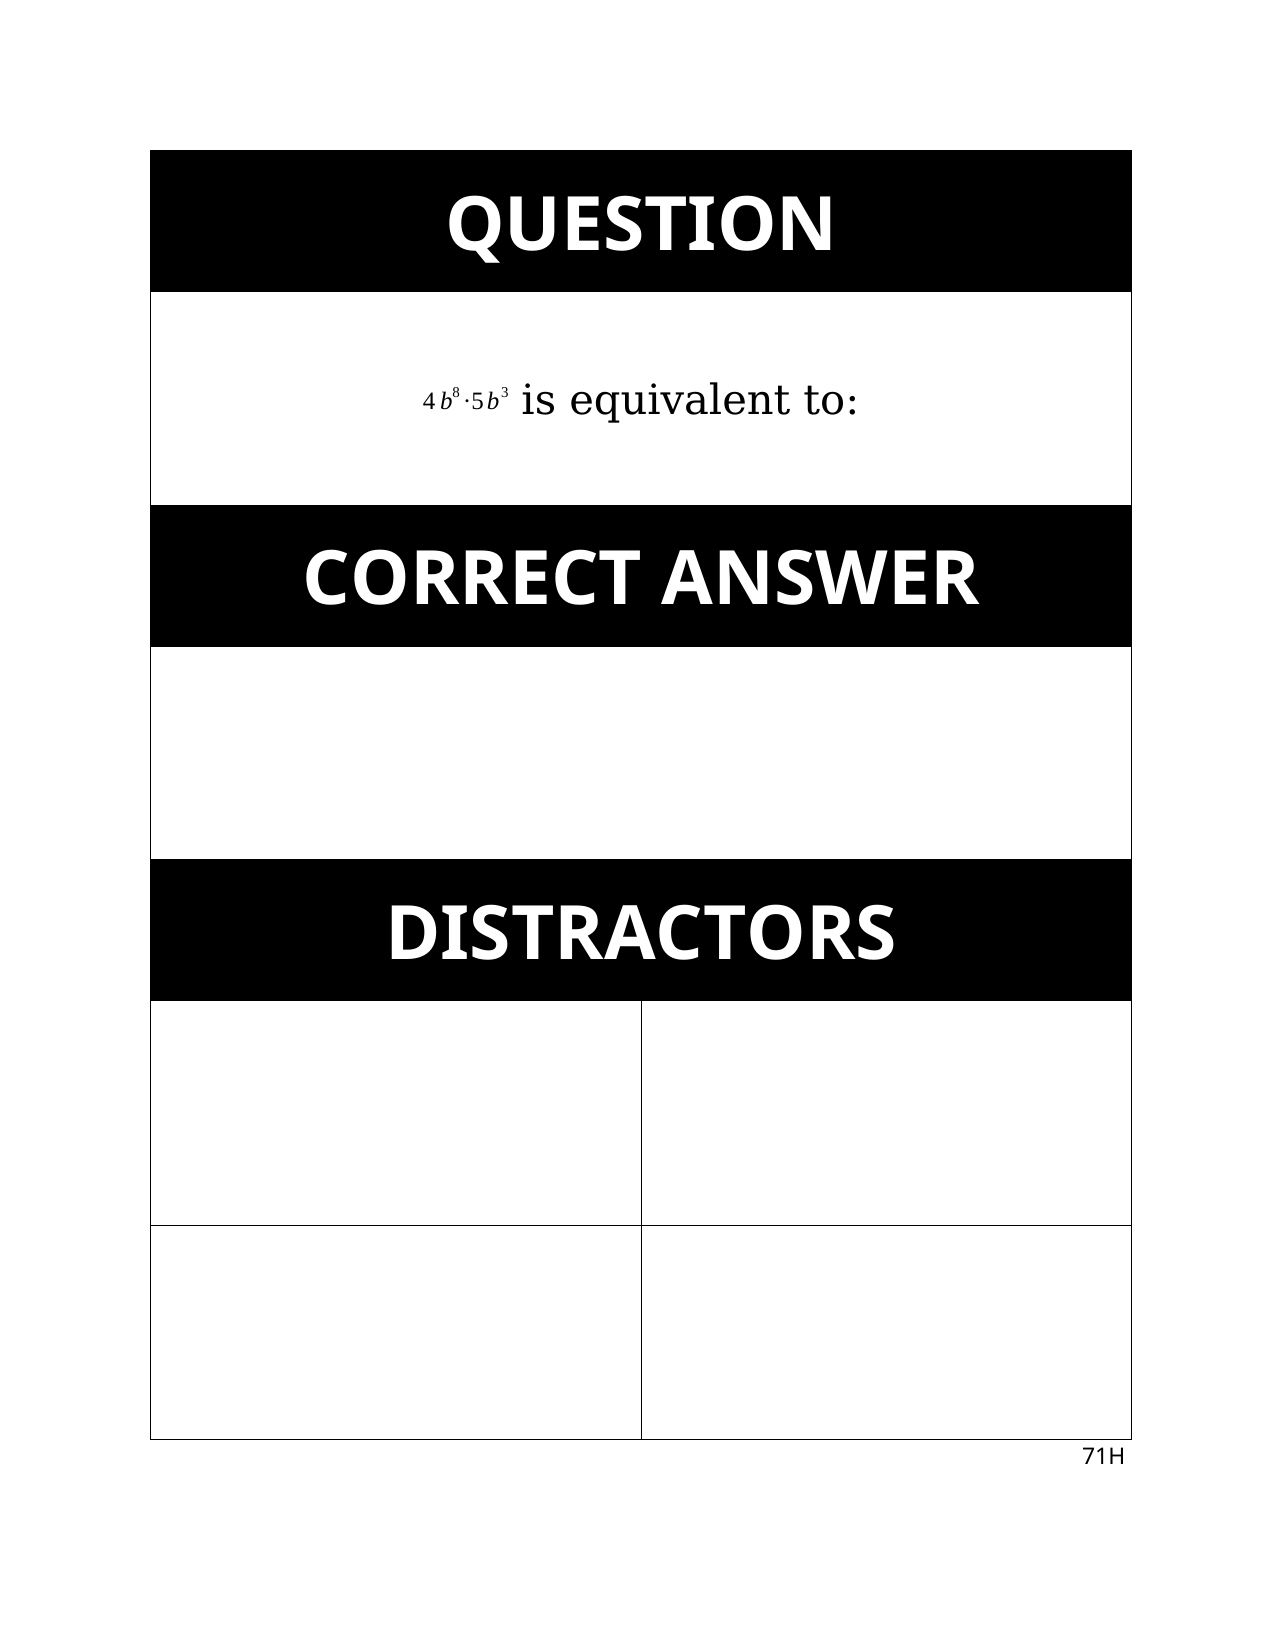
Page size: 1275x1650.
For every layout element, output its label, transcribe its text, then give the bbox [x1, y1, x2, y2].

table_cell [642, 1226, 1131, 1439]
table_cell DISTRACTORS [151, 860, 1131, 1000]
table_cell [151, 1226, 641, 1439]
table_header QUESTION [151, 151, 1131, 291]
text 71H [150, 1440, 1125, 1471]
table_cell [151, 647, 1131, 859]
table_cell [151, 1001, 641, 1225]
table_cell [642, 1001, 1131, 1225]
table_cell CORRECT ANSWER [151, 506, 1131, 646]
table_cell is equivalent to: [151, 292, 1131, 504]
